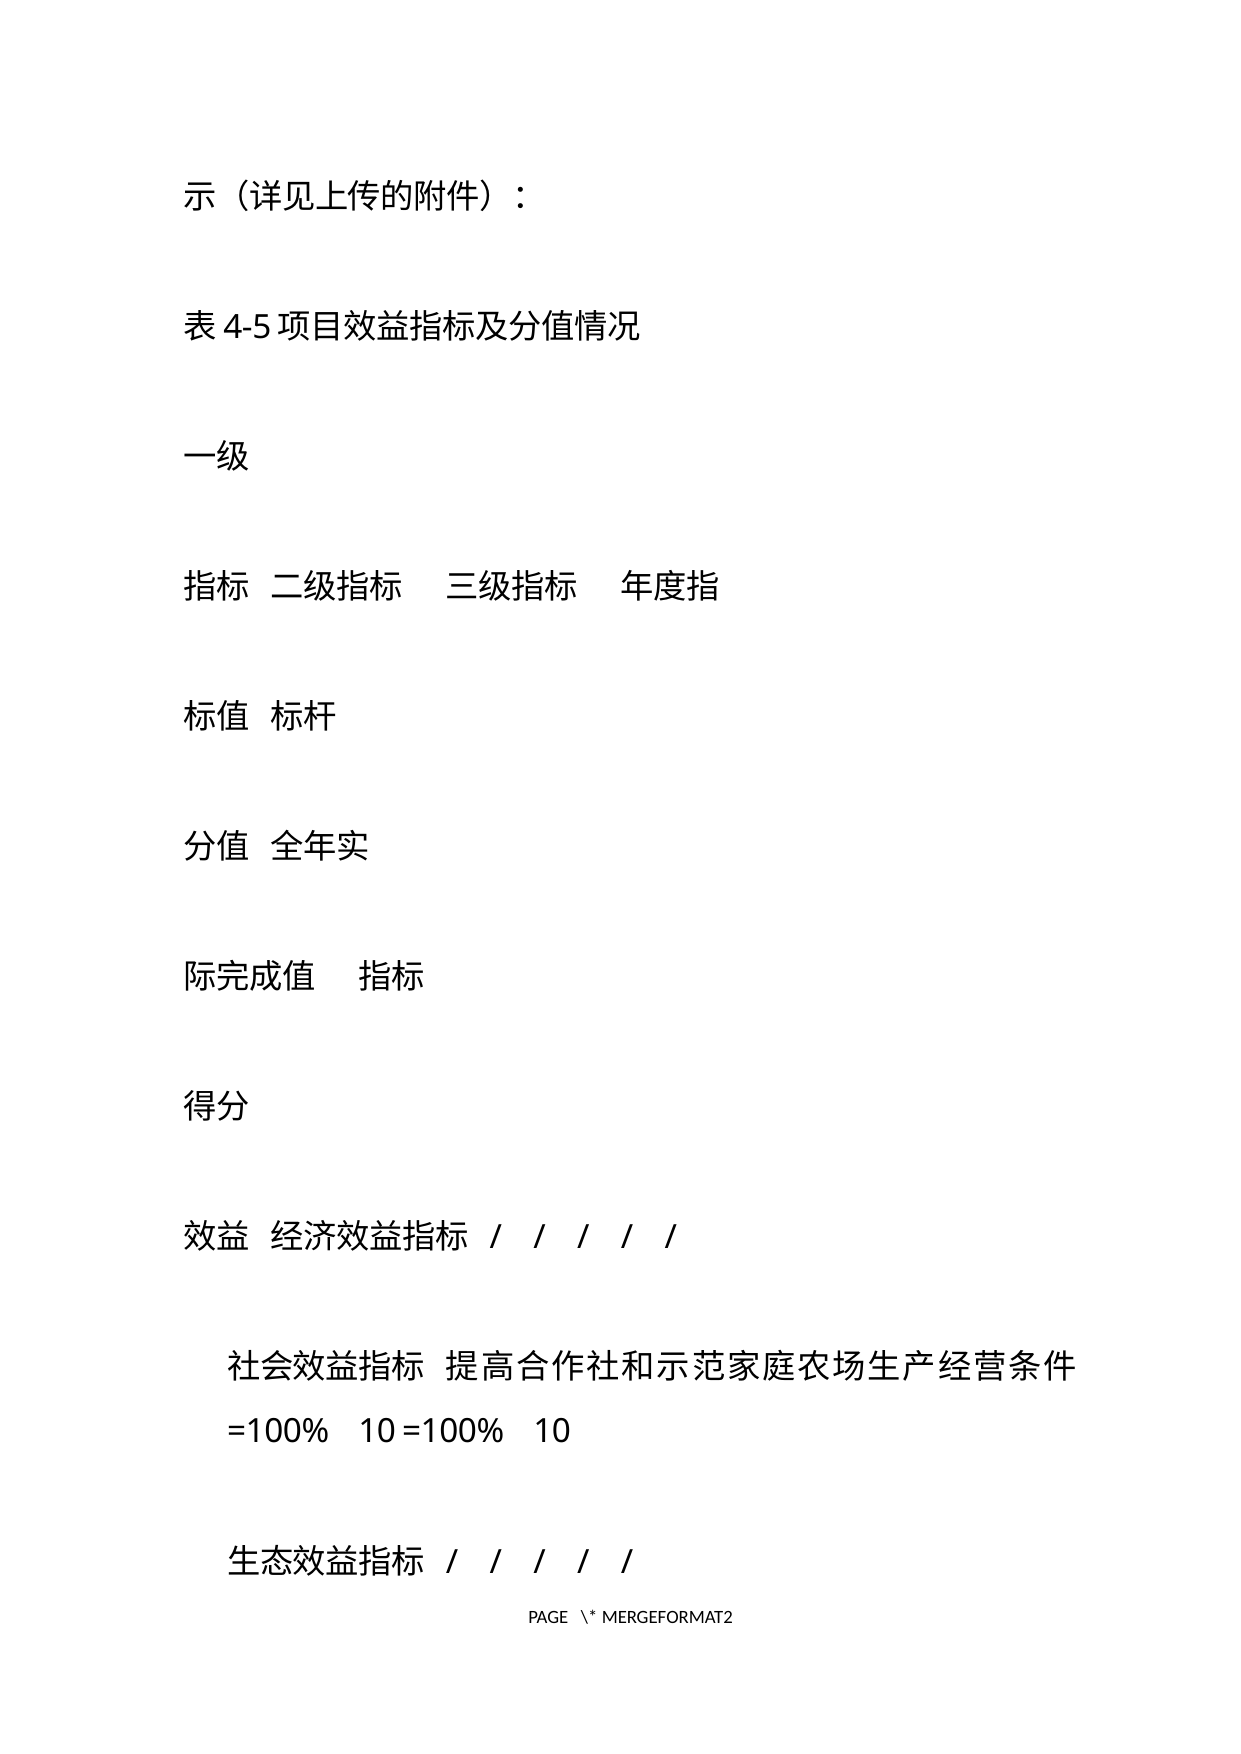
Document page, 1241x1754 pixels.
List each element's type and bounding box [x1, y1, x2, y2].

text [183, 162, 1078, 1592]
